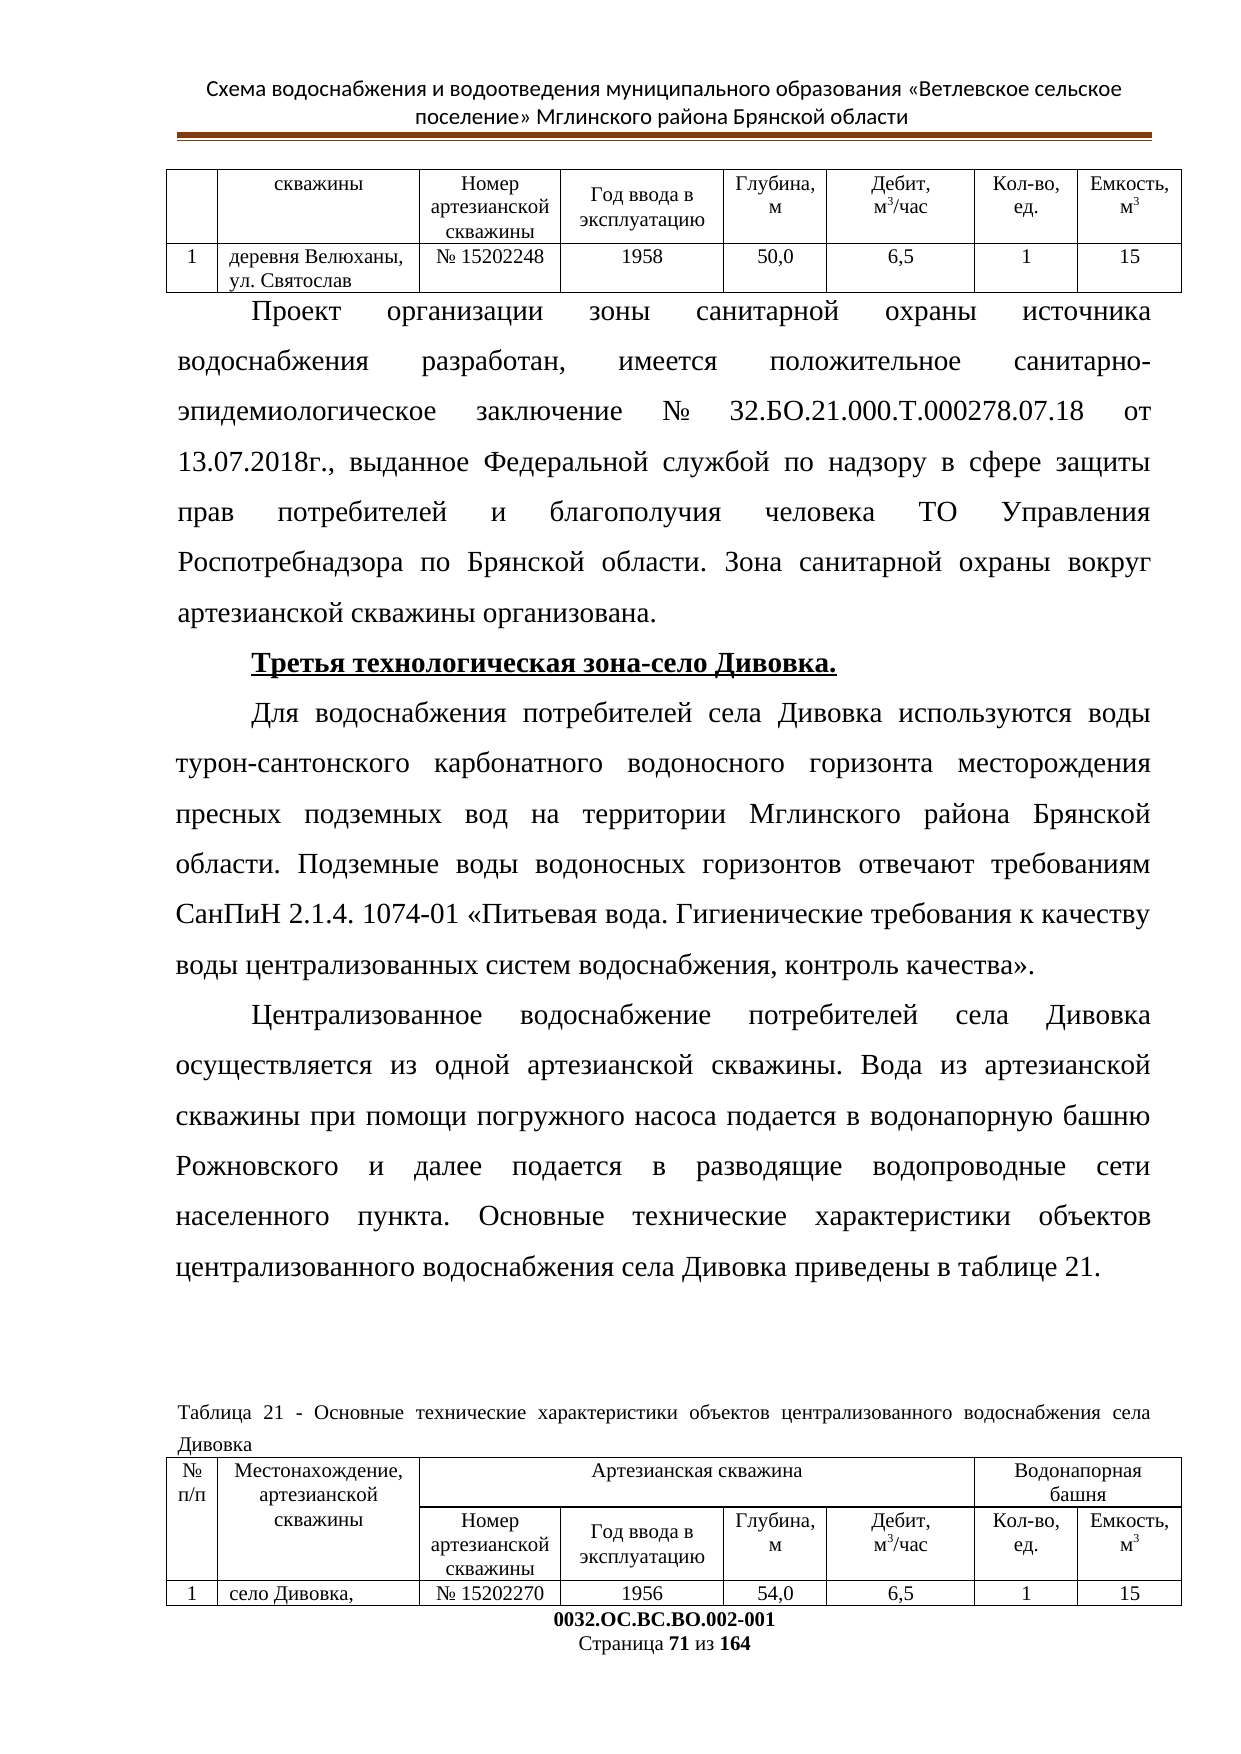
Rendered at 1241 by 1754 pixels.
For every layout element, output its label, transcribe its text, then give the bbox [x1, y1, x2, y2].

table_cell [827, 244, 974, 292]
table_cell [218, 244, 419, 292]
text Для водоснабжения потребителей села Дивовка используются воды турон-сантонского карбонатного водоносного горизонта месторождения пресных подземных вод на территории Мглинского района Брянской области. Подземные воды водоносных горизонтов отвечают требованиям СанПиН 2.1.4. 1074-01 «Питьевая вода. Гигиенические требования к качеству воды централизованных систем водоснабжения, контроль качества». [175, 695, 1152, 980]
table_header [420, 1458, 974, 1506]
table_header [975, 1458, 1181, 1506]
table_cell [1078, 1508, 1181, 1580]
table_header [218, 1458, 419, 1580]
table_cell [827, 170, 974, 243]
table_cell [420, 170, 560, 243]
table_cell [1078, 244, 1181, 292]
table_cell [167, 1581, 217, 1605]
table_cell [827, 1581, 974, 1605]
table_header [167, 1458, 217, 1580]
text Третья технологическая зона-село Дивовка. [175, 645, 1152, 678]
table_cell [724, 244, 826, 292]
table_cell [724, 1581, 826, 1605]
text Таблица 21 - Основные технические характеристики объектов централизованного водоснабжения села Дивовка [177, 1400, 1152, 1457]
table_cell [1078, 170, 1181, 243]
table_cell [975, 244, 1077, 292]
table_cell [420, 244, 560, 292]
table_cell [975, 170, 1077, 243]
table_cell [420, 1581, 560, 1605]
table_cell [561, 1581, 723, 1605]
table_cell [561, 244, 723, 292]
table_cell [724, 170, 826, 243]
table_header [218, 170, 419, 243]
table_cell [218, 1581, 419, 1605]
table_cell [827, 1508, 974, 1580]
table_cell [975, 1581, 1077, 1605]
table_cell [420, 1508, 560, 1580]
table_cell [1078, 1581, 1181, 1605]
text Централизованное водоснабжение потребителей села Дивовка осуществляется из одной артезианской скважины. Вода из артезианской скважины при помощи погружного насоса подается в водонапорную башню Рожновского и далее подается в разводящие водопроводные сети населенного пункта. Основные технические характеристики объектов централизованного водоснабжения села Дивовка приведены в таблице 21. [175, 997, 1152, 1282]
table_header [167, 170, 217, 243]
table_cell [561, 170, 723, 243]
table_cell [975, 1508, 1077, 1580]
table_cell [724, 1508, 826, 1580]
text Проект организации зоны санитарной охраны источника водоснабжения разработан, имеется положительное санитарно-эпидемиологическое заключение № 32.БО.21.000.Т.000278.07.18 от 13.07.2018г., выданное Федеральной службой по надзору в сфере защиты прав потребителей и благополучия человека ТО Управления Роспотребнадзора по Брянской области. Зона санитарной охраны вокруг артезианской скважины организована. [177, 293, 1152, 628]
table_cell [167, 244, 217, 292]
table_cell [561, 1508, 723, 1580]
